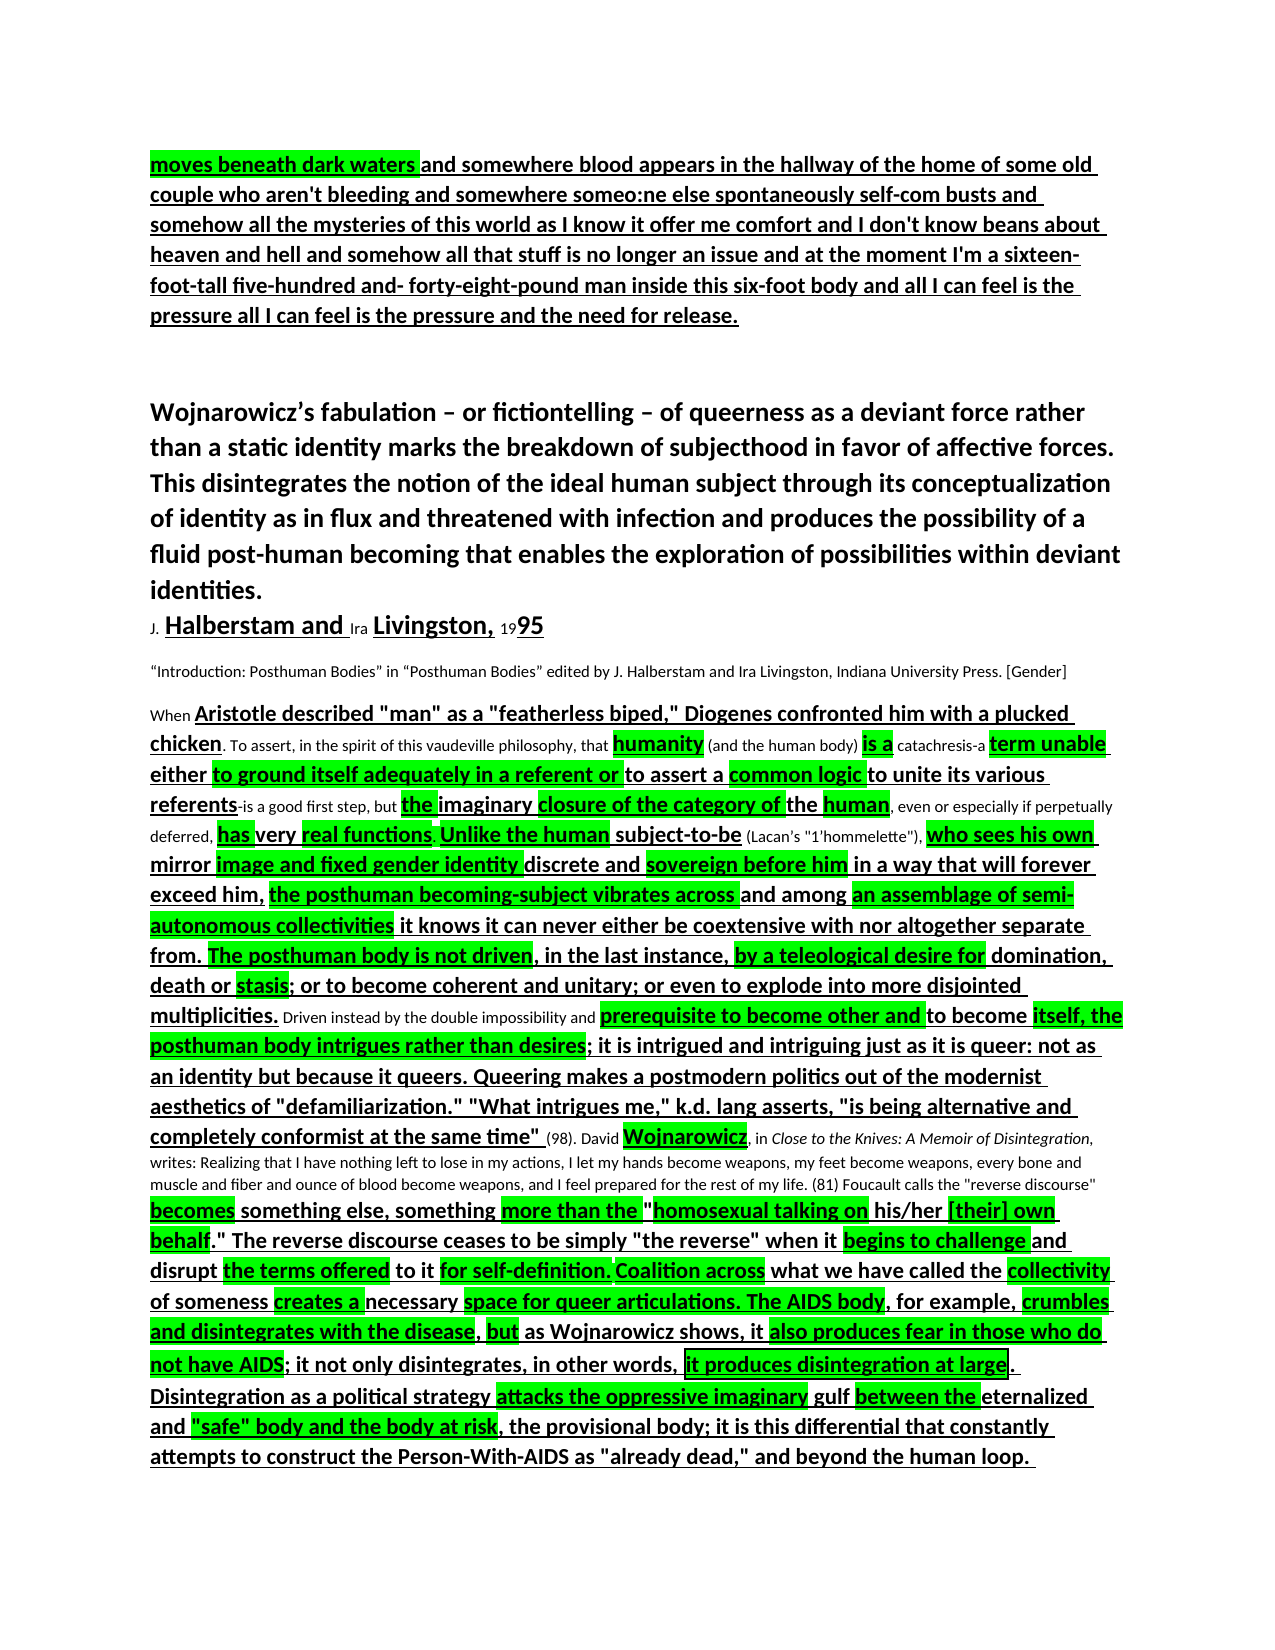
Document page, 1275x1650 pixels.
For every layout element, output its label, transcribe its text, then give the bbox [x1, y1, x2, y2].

subtitle Wojnarowicz’s fabulation – or fictiontelling – of queerness as a deviant force rather than a static identity marks the breakdown of subjecthood in favor of affective forces. This disintegrates the notion of the ideal human subject through its conceptualization of identity as in flux and threatened with infection and produces the possibility of a fluid post-human becoming that enables the exploration of possibilities within deviant identities. [150, 395, 1125, 606]
text J. Halberstam and Ira Livingston, 1995 [150, 608, 1125, 642]
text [150, 699, 1125, 1470]
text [150, 150, 1125, 329]
text “Introduction: Posthuman Bodies” in “Posthuman Bodies” edited by J. Halberstam and Ira Livingston, Indiana University Press. [Gender] [150, 661, 1125, 681]
